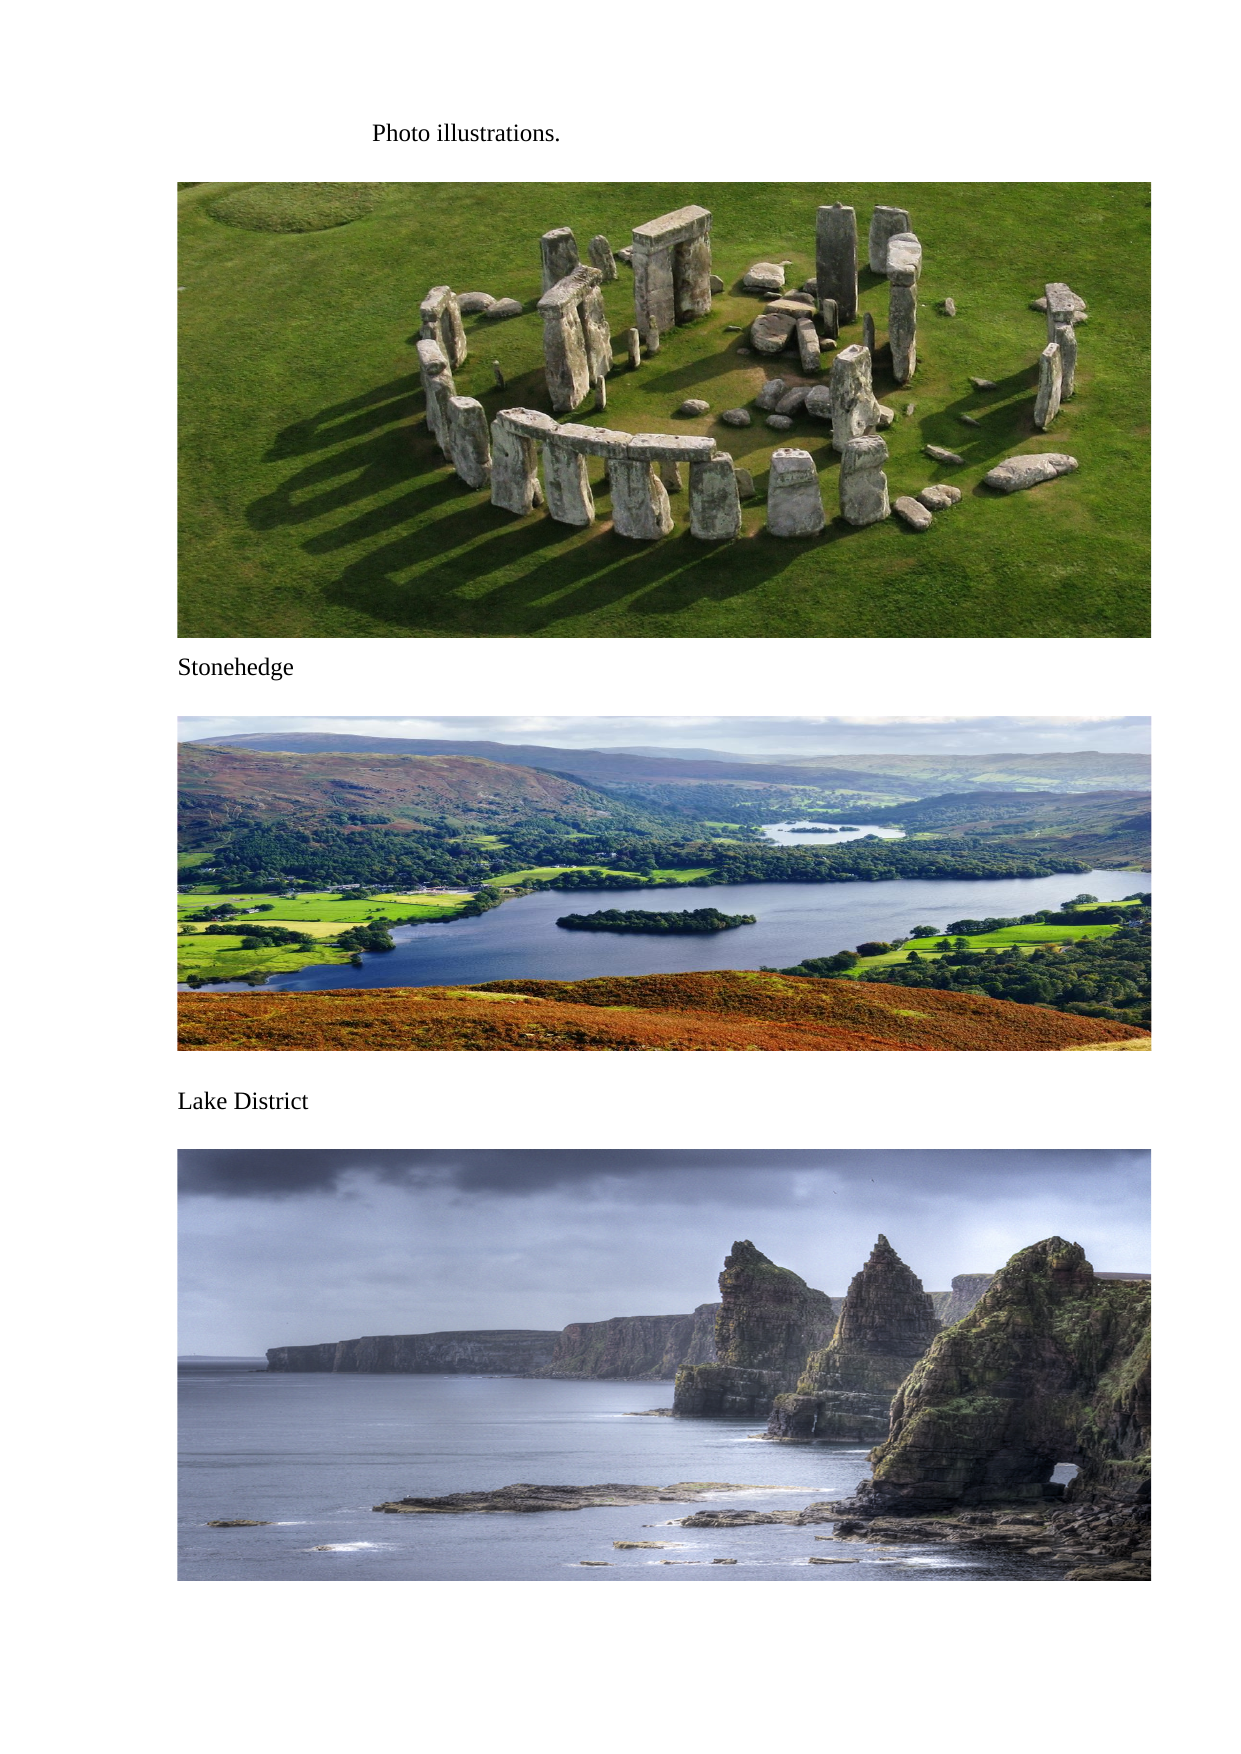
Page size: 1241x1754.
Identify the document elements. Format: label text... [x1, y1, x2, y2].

text Lake District [177, 1086, 1152, 1114]
list Photo illustrations. [298, 118, 1152, 147]
picture [177, 1149, 1152, 1581]
picture [177, 716, 1152, 1051]
text Stonehedge [177, 638, 1152, 681]
picture [177, 182, 1152, 638]
